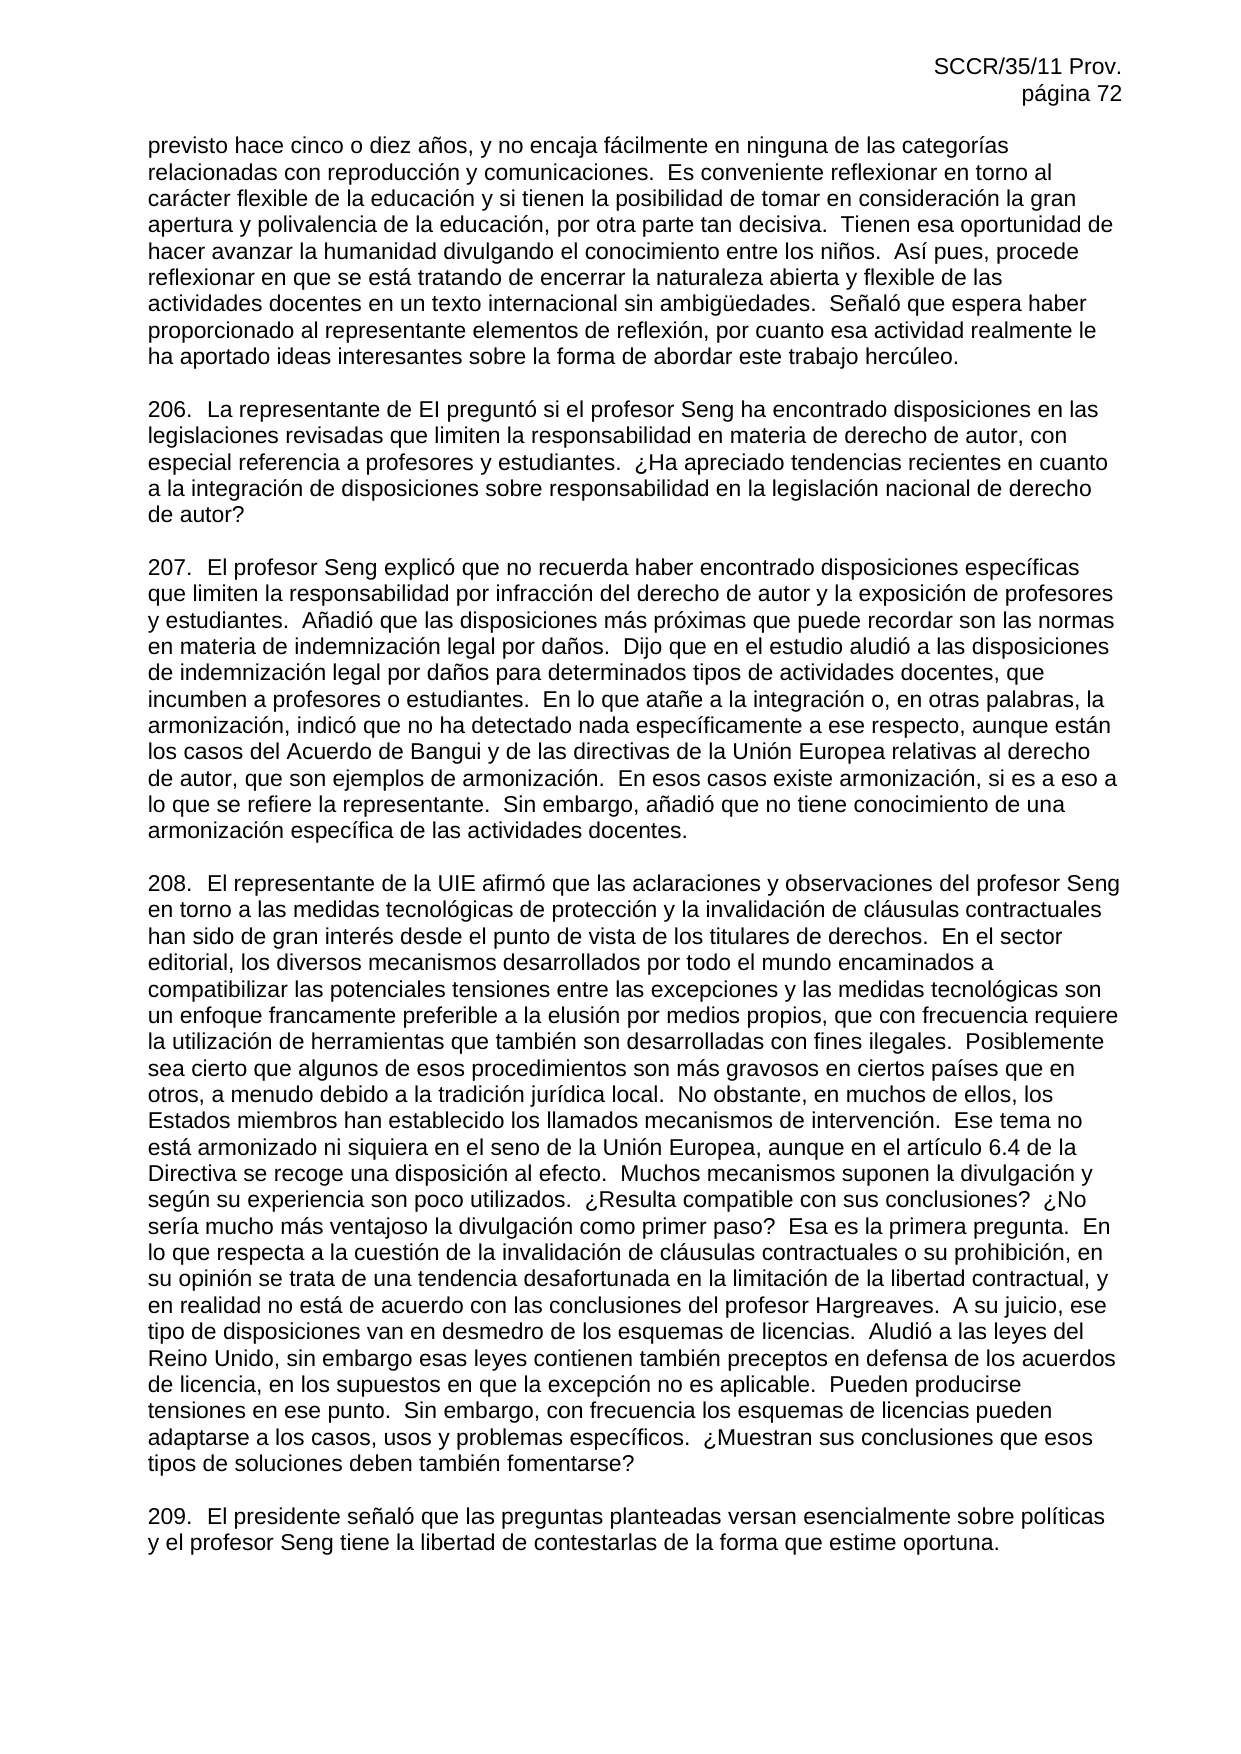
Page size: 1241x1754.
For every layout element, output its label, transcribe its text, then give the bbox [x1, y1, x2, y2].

list El profesor Seng explicó que no recuerda haber encontrado disposiciones específicas que limiten la responsabilidad por infracción del derecho de autor y la exposición de profesores y estudiantes. Añadió que las disposiciones más próximas que puede recordar son las normas en materia de indemnización legal por daños. Dijo que en el estudio aludió a las disposiciones de indemnización legal por daños para determinados tipos de actividades docentes, que incumben a profesores o estudiantes. En lo que atañe a la integración o, en otras palabras, la armonización, indicó que no ha detectado nada específicamente a ese respecto, aunque están los casos del Acuerdo de Bangui y de las directivas de la Unión Europea relativas al derecho de autor, que son ejemplos de armonización. En esos casos existe armonización, si es a eso a lo que se refiere la representante. Sin embargo, añadió que no tiene conocimiento de una armonización específica de las actividades docentes. [148, 554, 1122, 844]
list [148, 132, 1122, 369]
list La representante de EI preguntó si el profesor Seng ha encontrado disposiciones en las legislaciones revisadas que limiten la responsabilidad en materia de derecho de autor, con especial referencia a profesores y estudiantes. ¿Ha apreciado tendencias recientes en cuanto a la integración de disposiciones sobre responsabilidad en la legislación nacional de derecho de autor? [148, 396, 1122, 527]
list El presidente señaló que las preguntas planteadas versan esencialmente sobre políticas y el profesor Seng tiene la libertad de contestarlas de la forma que estime oportuna. [148, 1503, 1122, 1555]
list El representante de la UIE afirmó que las aclaraciones y observaciones del profesor Seng en torno a las medidas tecnológicas de protección y la invalidación de cláusulas contractuales han sido de gran interés desde el punto de vista de los titulares de derechos. En el sector editorial, los diversos mecanismos desarrollados por todo el mundo encaminados a compatibilizar las potenciales tensiones entre las excepciones y las medidas tecnológicas son un enfoque francamente preferible a la elusión por medios propios, que con frecuencia requiere la utilización de herramientas que también son desarrolladas con fines ilegales. Posiblemente sea cierto que algunos de esos procedimientos son más gravosos en ciertos países que en otros, a menudo debido a la tradición jurídica local. No obstante, en muchos de ellos, los Estados miembros han establecido los llamados mecanismos de intervención. Ese tema no está armonizado ni siquiera en el seno de la Unión Europea, aunque en el artículo 6.4 de la Directiva se recoge una disposición al efecto. Muchos mecanismos suponen la divulgación y según su experiencia son poco utilizados. ¿Resulta compatible con sus conclusiones? ¿No sería mucho más ventajoso la divulgación como primer paso? Esa es la primera pregunta. En lo que respecta a la cuestión de la invalidación de cláusulas contractuales o su prohibición, en su opinión se trata de una tendencia desafortunada en la limitación de la libertad contractual, y en realidad no está de acuerdo con las conclusiones del profesor Hargreaves. A su juicio, ese tipo de disposiciones van en desmedro de los esquemas de licencias. Aludió a las leyes del Reino Unido, sin embargo esas leyes contienen también preceptos en defensa de los acuerdos de licencia, en los supuestos en que la excepción no es aplicable. Pueden producirse tensiones en ese punto. Sin embargo, con frecuencia los esquemas de licencias pueden adaptarse a los casos, usos y problemas específicos. ¿Muestran sus conclusiones que esos tipos de soluciones deben también fomentarse? [148, 870, 1122, 1476]
